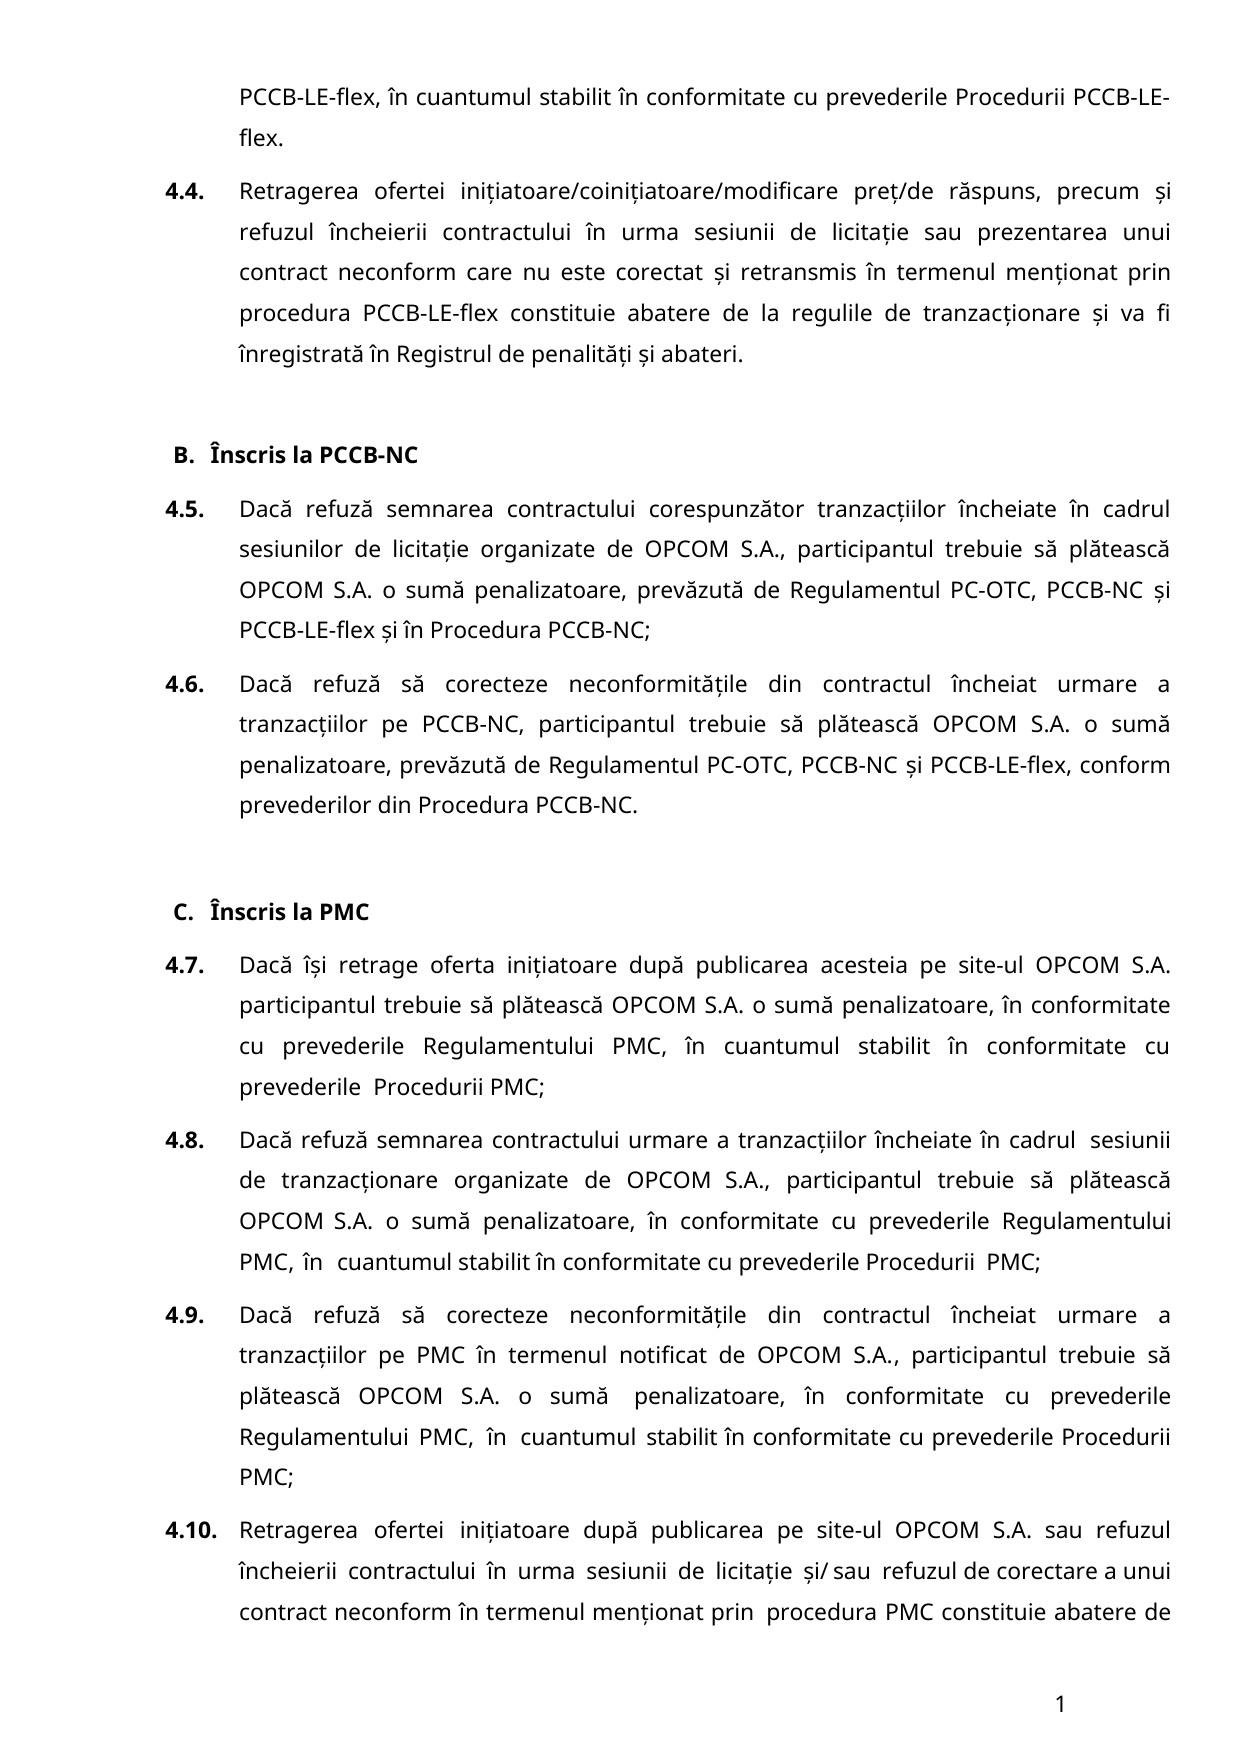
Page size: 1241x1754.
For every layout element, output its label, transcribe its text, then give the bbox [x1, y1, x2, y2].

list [165, 1514, 1171, 1627]
list Dacă refuză semnarea contractului urmare a tranzacţiilor încheiate în cadrul sesiunii de tranzacționare organizate de OPCOM S.A., participantul trebuie să plătească OPCOM S.A. o sumă penalizatoare, în conformitate cu prevederile Regulamentului PMC, în cuantumul stabilit în conformitate cu prevederile Procedurii PMC; [165, 1124, 1171, 1277]
list Retragerea ofertei inițiatoare/coinițiatoare/modificare preț/de răspuns, precum și refuzul încheierii contractului în urma sesiunii de licitație sau prezentarea unui contract neconform care nu este corectat și retransmis în termenul menționat prin procedura PCCB-LE-flex constituie abatere de la regulile de tranzacționare și va fi înregistrată în Registrul de penalități și abateri. [165, 175, 1171, 369]
list Dacă refuză semnarea contractului corespunzător tranzacţiilor încheiate în cadrul sesiunilor de licitaţie organizate de OPCOM S.A., participantul trebuie să plătească OPCOM S.A. o sumă penalizatoare, prevăzută de Regulamentul PC-OTC, PCCB-NC și PCCB-LE-flex și în Procedura PCCB-NC; [165, 493, 1171, 646]
list Dacă refuză să corecteze neconformitățile din contractul încheiat urmare a tranzacţiilor pe PMC în termenul notificat de OPCOM S.A., participantul trebuie să plătească OPCOM S.A. o sumă penalizatoare, în conformitate cu prevederile Regulamentului PMC, în cuantumul stabilit în conformitate cu prevederile Procedurii PMC; [165, 1299, 1171, 1493]
list Înscris la PCCB-NC [173, 439, 1166, 471]
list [165, 81, 1171, 153]
list Dacă refuză să corecteze neconformitățile din contractul încheiat urmare a tranzacţiilor pe PCCB-NC, participantul trebuie să plătească OPCOM S.A. o sumă penalizatoare, prevăzută de Regulamentul PC-OTC, PCCB-NC și PCCB-LE-flex, conform prevederilor din Procedura PCCB-NC. [165, 668, 1171, 821]
list Dacă își retrage oferta inițiatoare după publicarea acesteia pe site-ul OPCOM S.A. participantul trebuie să plătească OPCOM S.A. o sumă penalizatoare, în conformitate cu prevederile Regulamentului PMC, în cuantumul stabilit în conformitate cu prevederile Procedurii PMC; [165, 949, 1171, 1102]
list Înscris la PMC [173, 896, 1166, 927]
